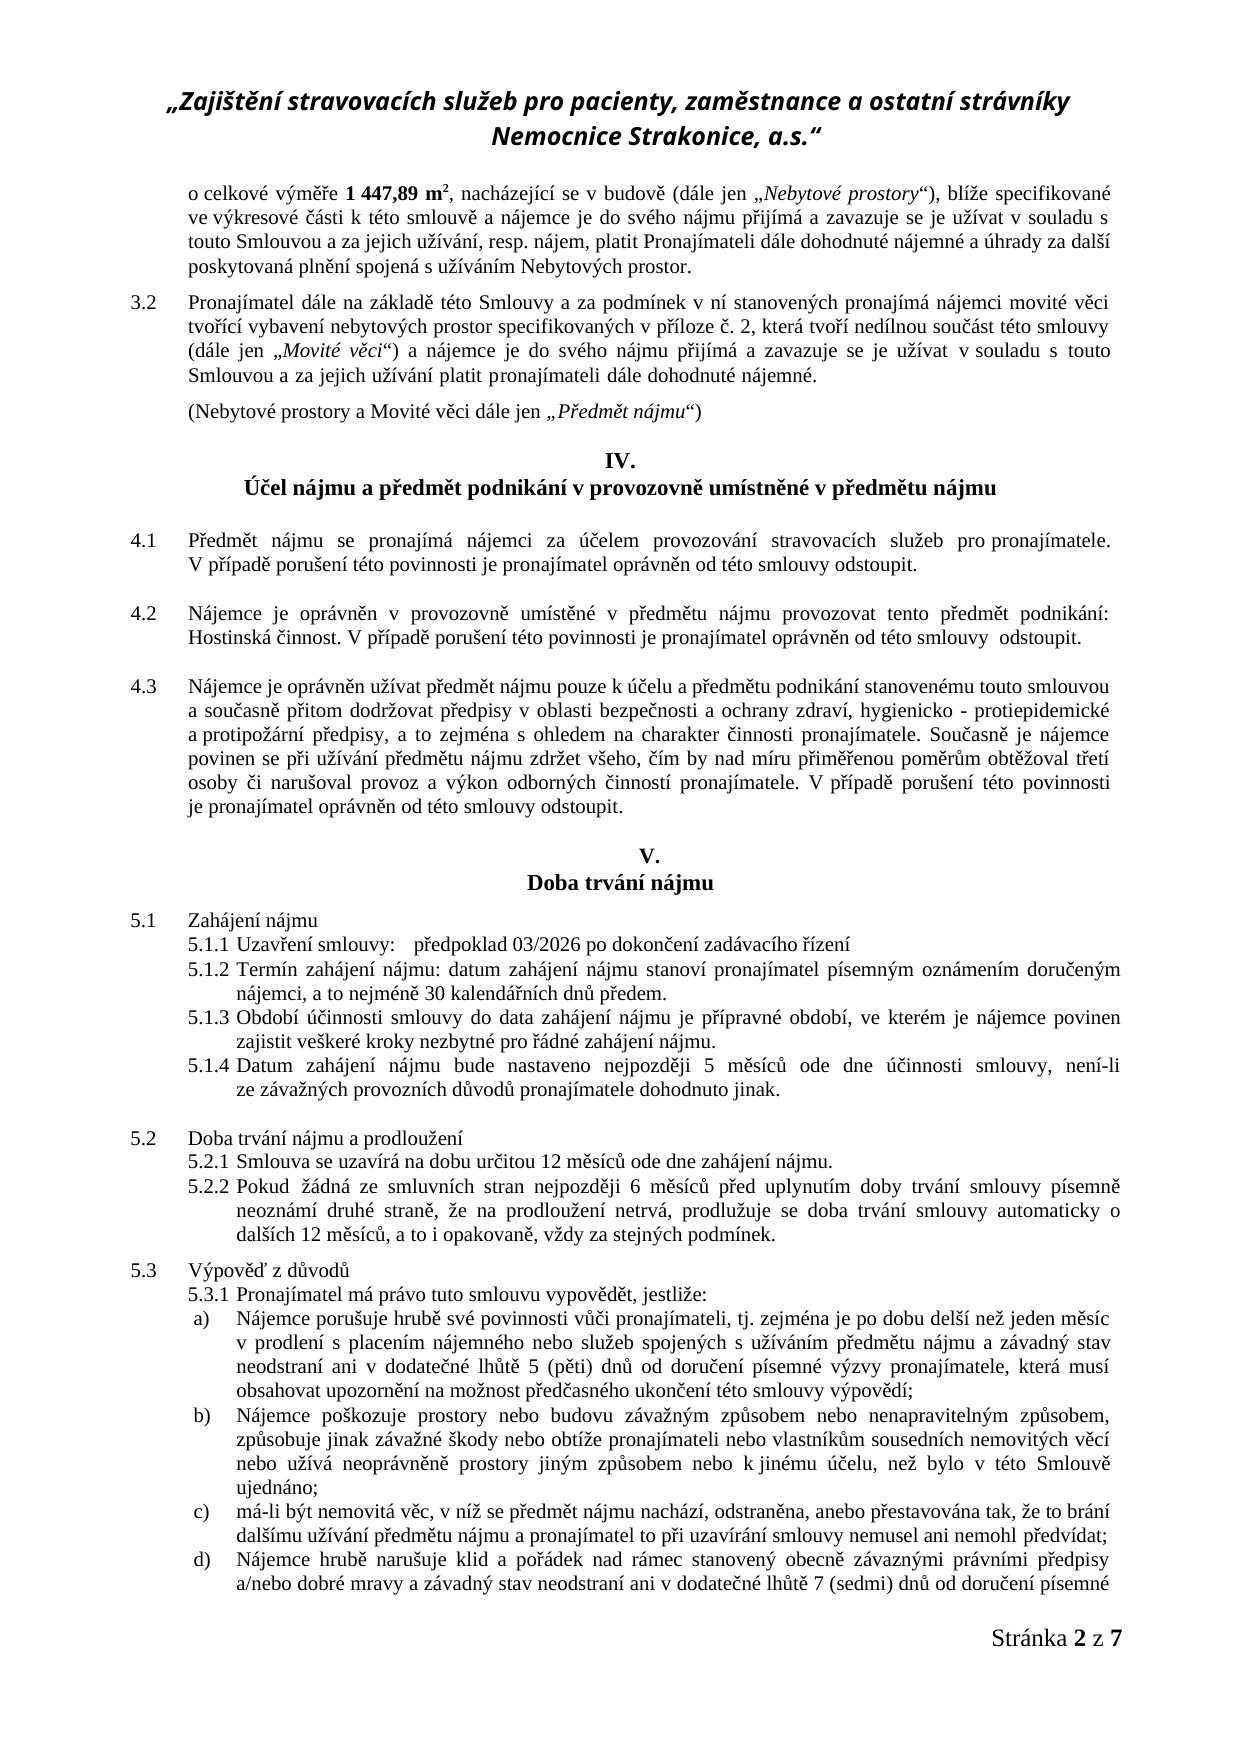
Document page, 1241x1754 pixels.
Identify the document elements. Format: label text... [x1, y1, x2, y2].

list Nájemce porušuje hrubě své povinnosti vůči pronajímateli, tj. zejména je po dobu delší než jeden měsíc v prodlení s placením nájemného nebo služeb spojených s užíváním předmětu nájmu a závadný stav neodstraní ani v dodatečné lhůtě 5 (pěti) dnů od doručení písemné výzvy pronajímatele, která musí obsahovat upozornění na možnost předčasného ukončení této smlouvy výpovědí; [193, 1306, 1111, 1402]
list Výpověď z důvodů [130, 1258, 1122, 1282]
text Doba trvání nájmu [211, 869, 1030, 896]
list Nájemce poškozuje prostory nebo budovu závažným způsobem nebo nenapravitelným způsobem, způsobuje jinak závažné škody nebo obtíže pronajímateli nebo vlastníkům sousedních nemovitých věcí nebo užívá neoprávněně prostory jiným způsobem nebo k jinému účelu, než bylo v této Smlouvě ujednáno; [193, 1402, 1111, 1499]
list Nájemce je oprávněn v provozovně umístěné v předmětu nájmu provozovat tento předmět podnikání: Hostinská činnost. V případě porušení této povinnosti je pronajímatel oprávněn od této smlouvy odstoupit. [130, 601, 1111, 649]
list V. [188, 843, 1111, 868]
text (Nebytové prostory a Movité věci dále jen „Předmět nájmu“) [118, 399, 1122, 423]
list Pokud žádná ze smluvních stran nejpozději 6 měsíců před uplynutím doby trvání smlouvy písemně neoznámí druhé straně, že na prodloužení netrvá, prodlužuje se doba trvání smlouvy automaticky o dalších 12 měsíců, a to i opakovaně, vždy za stejných podmínek. [188, 1173, 1122, 1246]
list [130, 181, 1111, 278]
list Doba trvání nájmu a prodloužení [130, 1125, 1122, 1149]
list Uzavření smlouvy: předpoklad 03/2026 po dokončení zadávacího řízení [188, 932, 1122, 956]
list Období účinnosti smlouvy do data zahájení nájmu je přípravné období, ve kterém je nájemce povinen zajistit veškeré kroky nezbytné pro řádné zahájení nájmu. [188, 1004, 1122, 1053]
text IV. [118, 447, 1122, 473]
list má-li být nemovitá věc, v níž se předmět nájmu nachází, odstraněna, anebo přestavována tak, že to brání dalšímu užívání předmětu nájmu a pronajímatel to při uzavírání smlouvy nemusel ani nemohl předvídat; [193, 1499, 1111, 1547]
list Datum zahájení nájmu bude nastaveno nejpozději 5 měsíců ode dne účinnosti smlouvy, není-li ze závažných provozních důvodů pronajímatele dohodnuto jinak. [188, 1053, 1122, 1101]
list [193, 1547, 1111, 1595]
list Nájemce je oprávněn užívat předmět nájmu pouze k účelu a předmětu podnikání stanovenému touto smlouvou a současně přitom dodržovat předpisy v oblasti bezpečnosti a ochrany zdraví, hygienicko - protiepidemické a protipožární předpisy, a to zejména s ohledem na charakter činnosti pronajímatele. Současně je nájemce povinen se při užívání předmětu nájmu zdržet všeho, čím by nad míru přiměřenou poměrům obtěžoval třetí osoby či narušoval provoz a výkon odborných činností pronajímatele. V případě porušení této povinnosti je pronajímatel oprávněn od této smlouvy odstoupit. [130, 674, 1111, 818]
list Pronajímatel má právo tuto smlouvu vypovědět, jestliže: [188, 1282, 1122, 1306]
list Pronajímatel dále na základě této Smlouvy a za podmínek v ní stanovených pronajímá nájemci movité věci tvořící vybavení nebytových prostor specifikovaných v příloze č. 2, která tvoří nedílnou součást této smlouvy (dále jen „Movité věci“) a nájemce je do svého nájmu přijímá a zavazuje se je užívat v souladu s touto Smlouvou a za jejich užívání platit pronajímateli dále dohodnuté nájemné. [130, 290, 1111, 387]
list Předmět nájmu se pronajímá nájemci za účelem provozování stravovacích služeb pro pronajímatele. V případě porušení této povinnosti je pronajímatel oprávněn od této smlouvy odstoupit. [130, 528, 1111, 576]
list Smlouva se uzavírá na dobu určitou 12 měsíců ode dne zahájení nájmu. [188, 1149, 1122, 1173]
text Účel nájmu a předmět podnikání v provozovně umístněné v předmětu nájmu [211, 474, 1030, 500]
list Zahájení nájmu [130, 908, 1122, 932]
list Termín zahájení nájmu: datum zahájení nájmu stanoví pronajímatel písemným oznámením doručeným nájemci, a to nejméně 30 kalendářních dnů předem. [188, 956, 1122, 1004]
